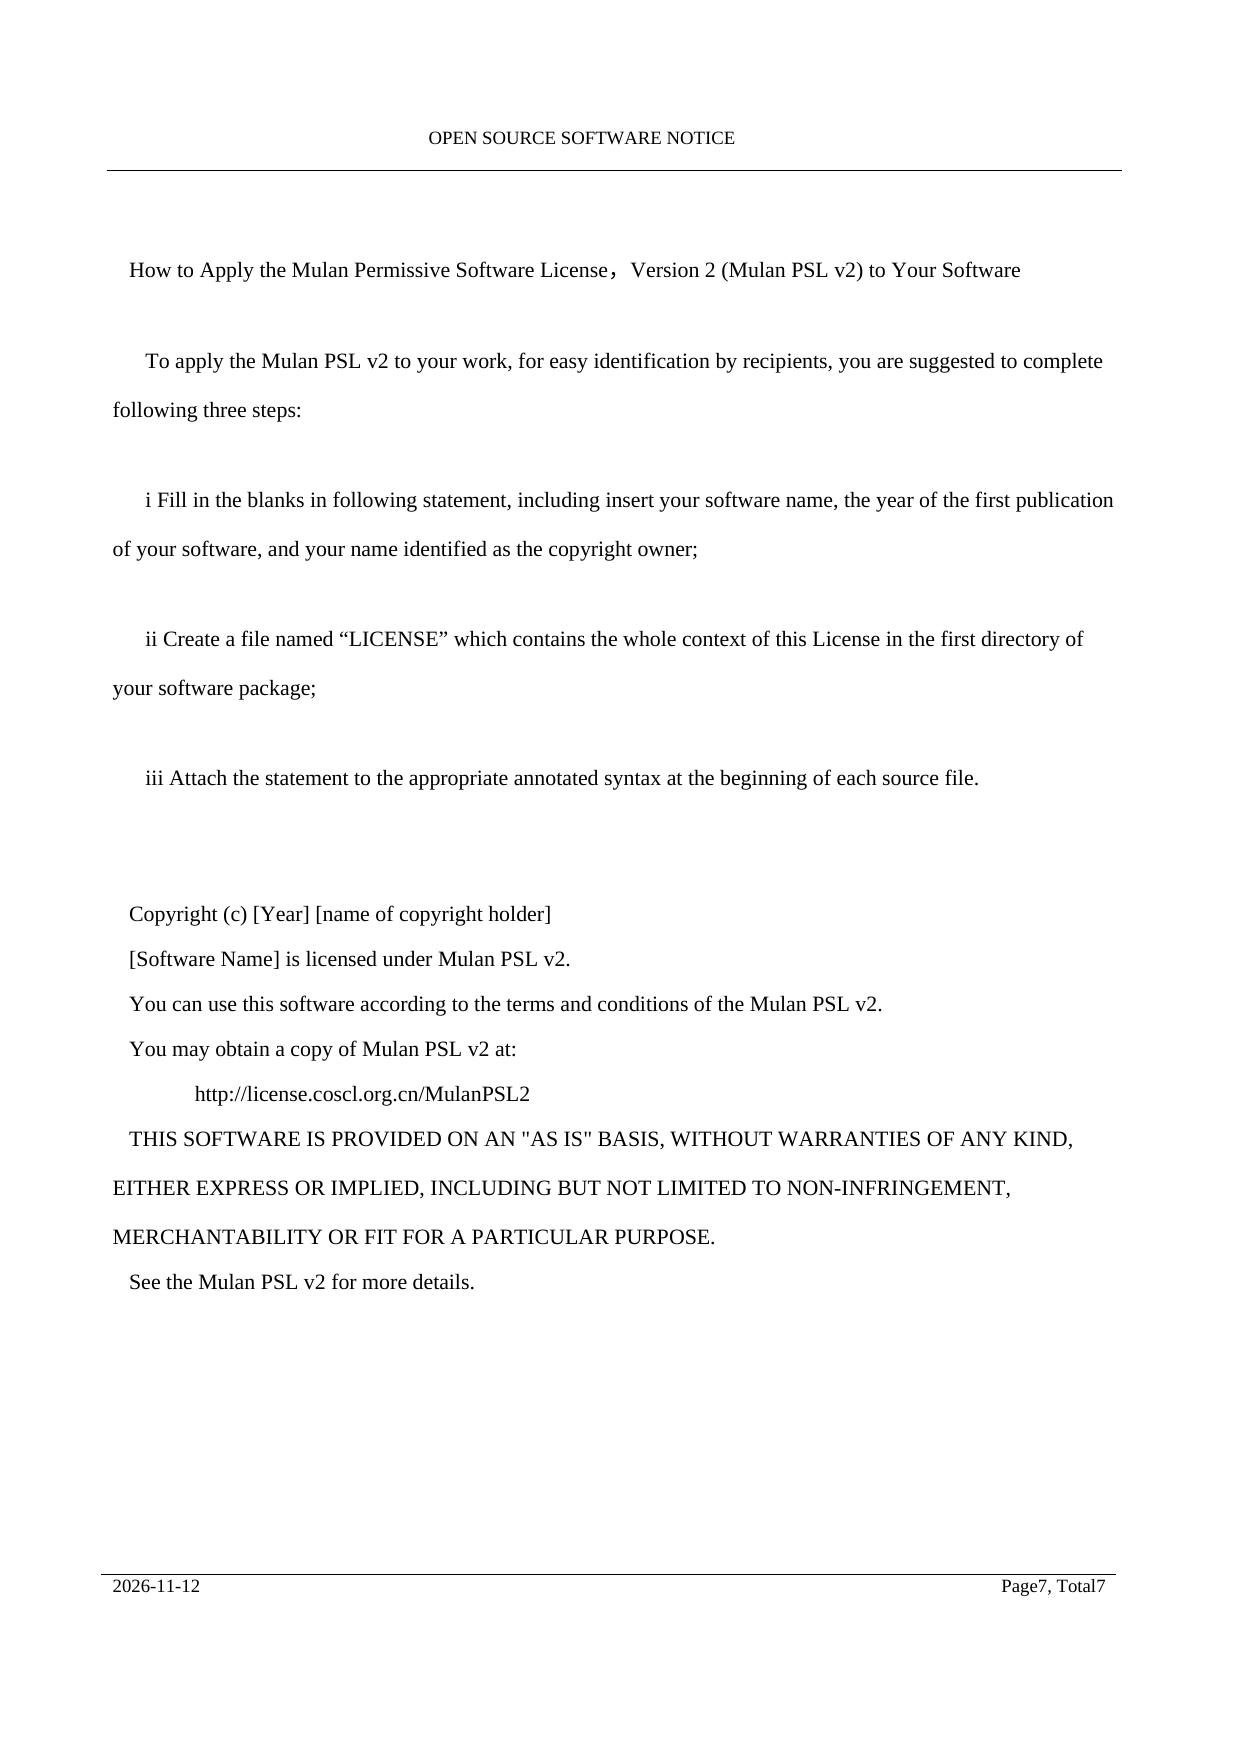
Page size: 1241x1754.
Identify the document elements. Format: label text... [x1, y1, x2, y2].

text See the Mulan PSL v2 for more details. [112, 1265, 1128, 1298]
text http://license.coscl.org.cn/MulanPSL2 [112, 1077, 1128, 1110]
text iii Attach the statement to the appropriate annotated syntax at the beginning of each source file. [112, 762, 1128, 794]
text How to Apply the Mulan Permissive Software License，Version 2 (Mulan PSL v2) to Your Software [112, 251, 1128, 284]
text Copyright (c) [Year] [name of copyright holder] [112, 897, 1128, 929]
text [Software Name] is licensed under Mulan PSL v2. [112, 942, 1128, 975]
text i Fill in the blanks in following statement, including insert your software name, the year of the first publication of your software, and your name identified as the copyright owner; [112, 484, 1128, 565]
text You may obtain a copy of Mulan PSL v2 at: [112, 1032, 1128, 1065]
text You can use this software according to the terms and conditions of the Mulan PSL v2. [112, 987, 1128, 1020]
text THIS SOFTWARE IS PROVIDED ON AN "AS IS" BASIS, WITHOUT WARRANTIES OF ANY KIND, EITHER EXPRESS OR IMPLIED, INCLUDING BUT NOT LIMITED TO NON-INFRINGEMENT, MERCHANTABILITY OR FIT FOR A PARTICULAR PURPOSE. [112, 1123, 1128, 1253]
text ii Create a file named “LICENSE” which contains the whole context of this License in the first directory of your software package; [112, 623, 1128, 704]
text To apply the Mulan PSL v2 to your work, for easy identification by recipients, you are suggested to complete following three steps: [112, 345, 1128, 426]
